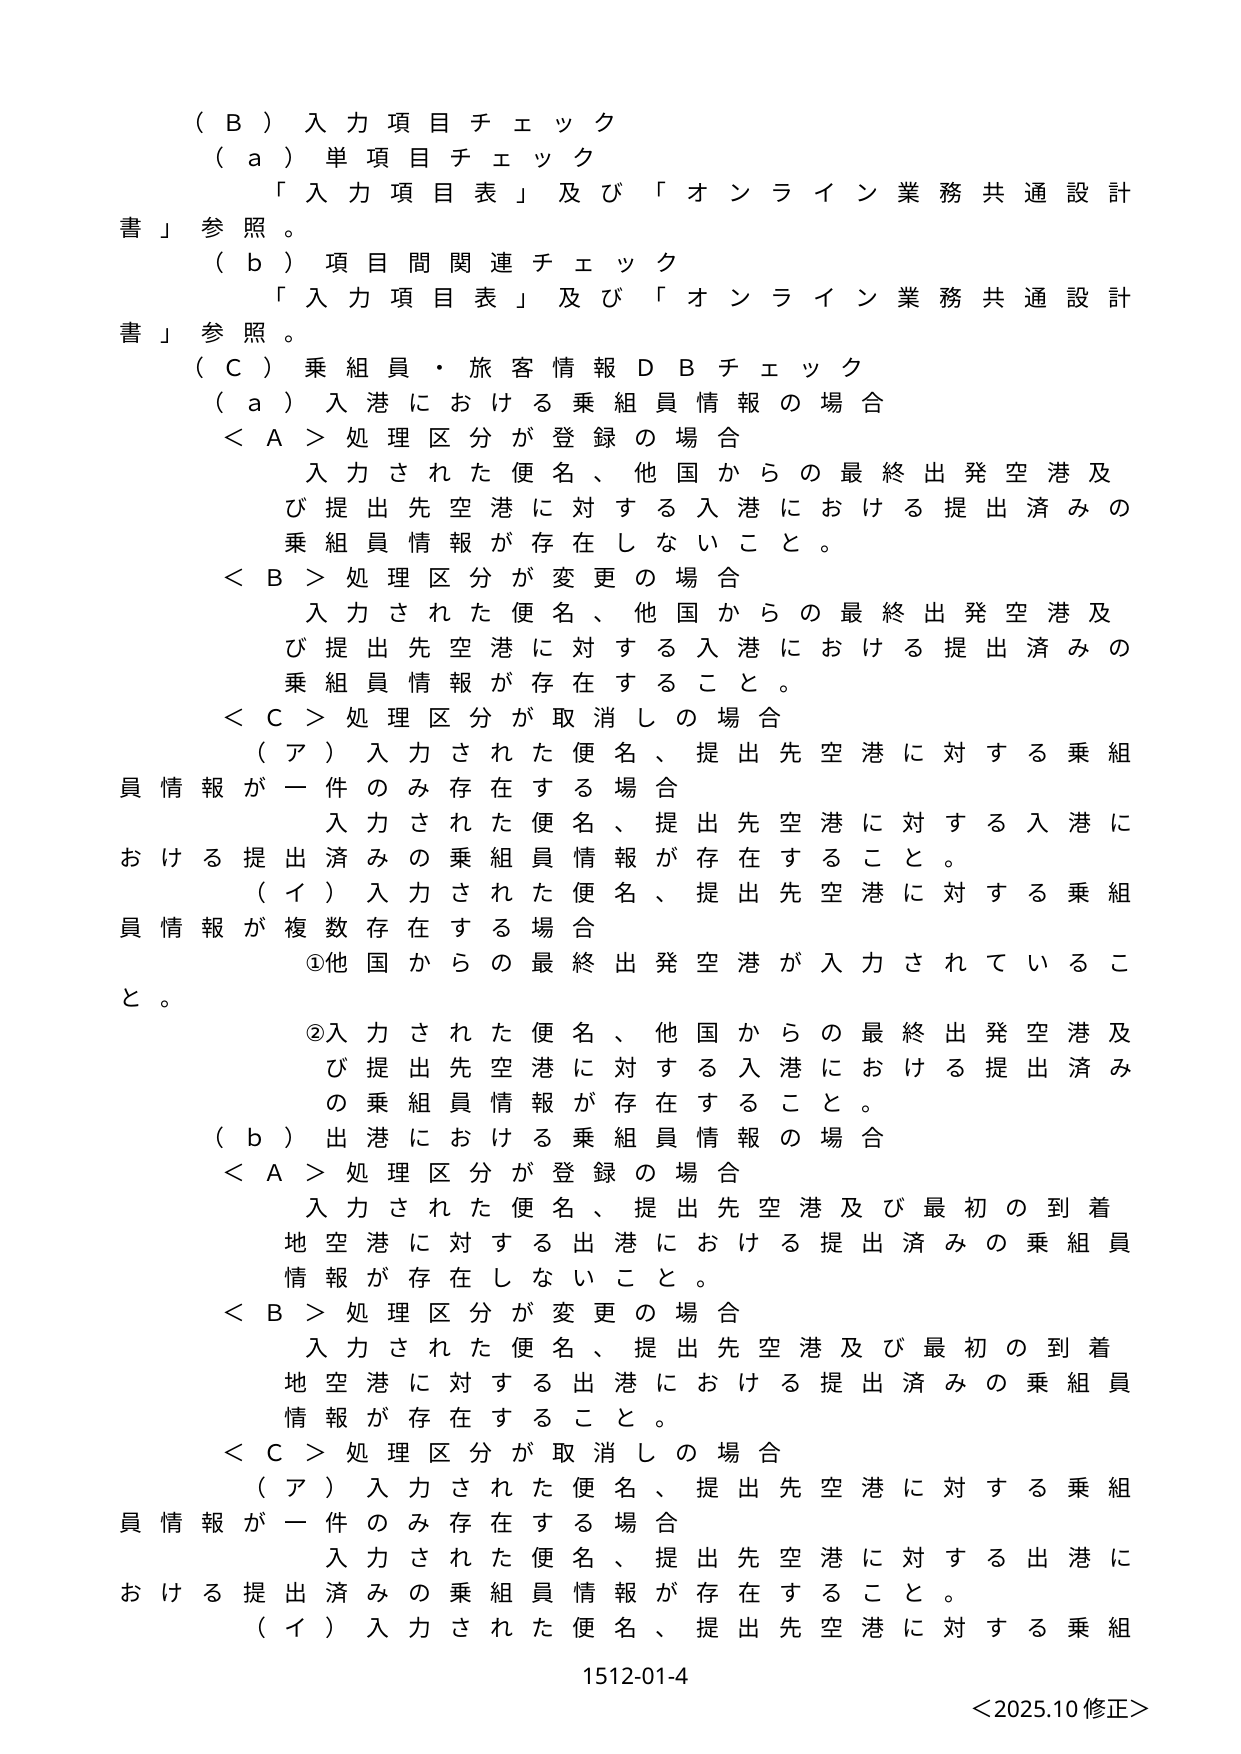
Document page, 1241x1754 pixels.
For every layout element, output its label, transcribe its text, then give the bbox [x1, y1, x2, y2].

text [119, 1609, 1150, 1644]
text （Ｃ）乗組員・旅客情報ＤＢチェック [119, 349, 1150, 384]
text ＜Ｂ＞処理区分が変更の場合 [202, 559, 1150, 594]
text （ａ）単項目チェック [119, 139, 1150, 174]
text ＜Ｂ＞処理区分が変更の場合 [119, 1294, 1150, 1329]
text （ア）入力された便名、提出先空港に対する乗組員情報が一件のみ存在する場合 [119, 734, 1150, 804]
text 入力された便名、他国からの最終出発空港及び提出先空港に対する入港における提出済みの乗組員情報が存在しないこと。 [264, 454, 1150, 559]
text 入力された便名、提出先空港及び最初の到着地空港に対する出港における提出済みの乗組員情報が存在しないこと。 [264, 1189, 1150, 1294]
text ＜Ａ＞処理区分が登録の場合 [202, 419, 1150, 454]
text ①他国からの最終出発空港が入力されていること。 [119, 944, 1150, 1014]
text 入力された便名、提出先空港に対する入港における提出済みの乗組員情報が存在すること。 [119, 804, 1150, 874]
text ②入力された便名、他国からの最終出発空港及び提出先空港に対する入港における提出済みの乗組員情報が存在すること。 [286, 1014, 1150, 1119]
text 入力された便名、提出先空港に対する出港における提出済みの乗組員情報が存在すること。 [119, 1539, 1150, 1609]
text （ａ）入港における乗組員情報の場合 [119, 384, 1150, 419]
text 「入力項目表」及び「オンライン業務共通設計書」参照。 [119, 279, 1150, 349]
text ＜Ｃ＞処理区分が取消しの場合 [202, 1434, 1150, 1469]
text （Ｂ）入力項目チェック [119, 104, 1150, 139]
text ＜Ａ＞処理区分が登録の場合 [119, 1154, 1150, 1189]
text ＜Ｃ＞処理区分が取消しの場合 [202, 699, 1150, 734]
text （イ）入力された便名、提出先空港に対する乗組員情報が複数存在する場合 [119, 874, 1150, 944]
text （ア）入力された便名、提出先空港に対する乗組員情報が一件のみ存在する場合 [119, 1469, 1150, 1539]
text （ｂ）出港における乗組員情報の場合 [119, 1119, 1150, 1154]
text 入力された便名、提出先空港及び最初の到着地空港に対する出港における提出済みの乗組員情報が存在すること。 [264, 1329, 1150, 1434]
text 入力された便名、他国からの最終出発空港及び提出先空港に対する入港における提出済みの乗組員情報が存在すること。 [264, 594, 1150, 699]
text （ｂ）項目間関連チェック [119, 244, 1150, 279]
text 「入力項目表」及び「オンライン業務共通設計書」参照。 [119, 174, 1150, 244]
